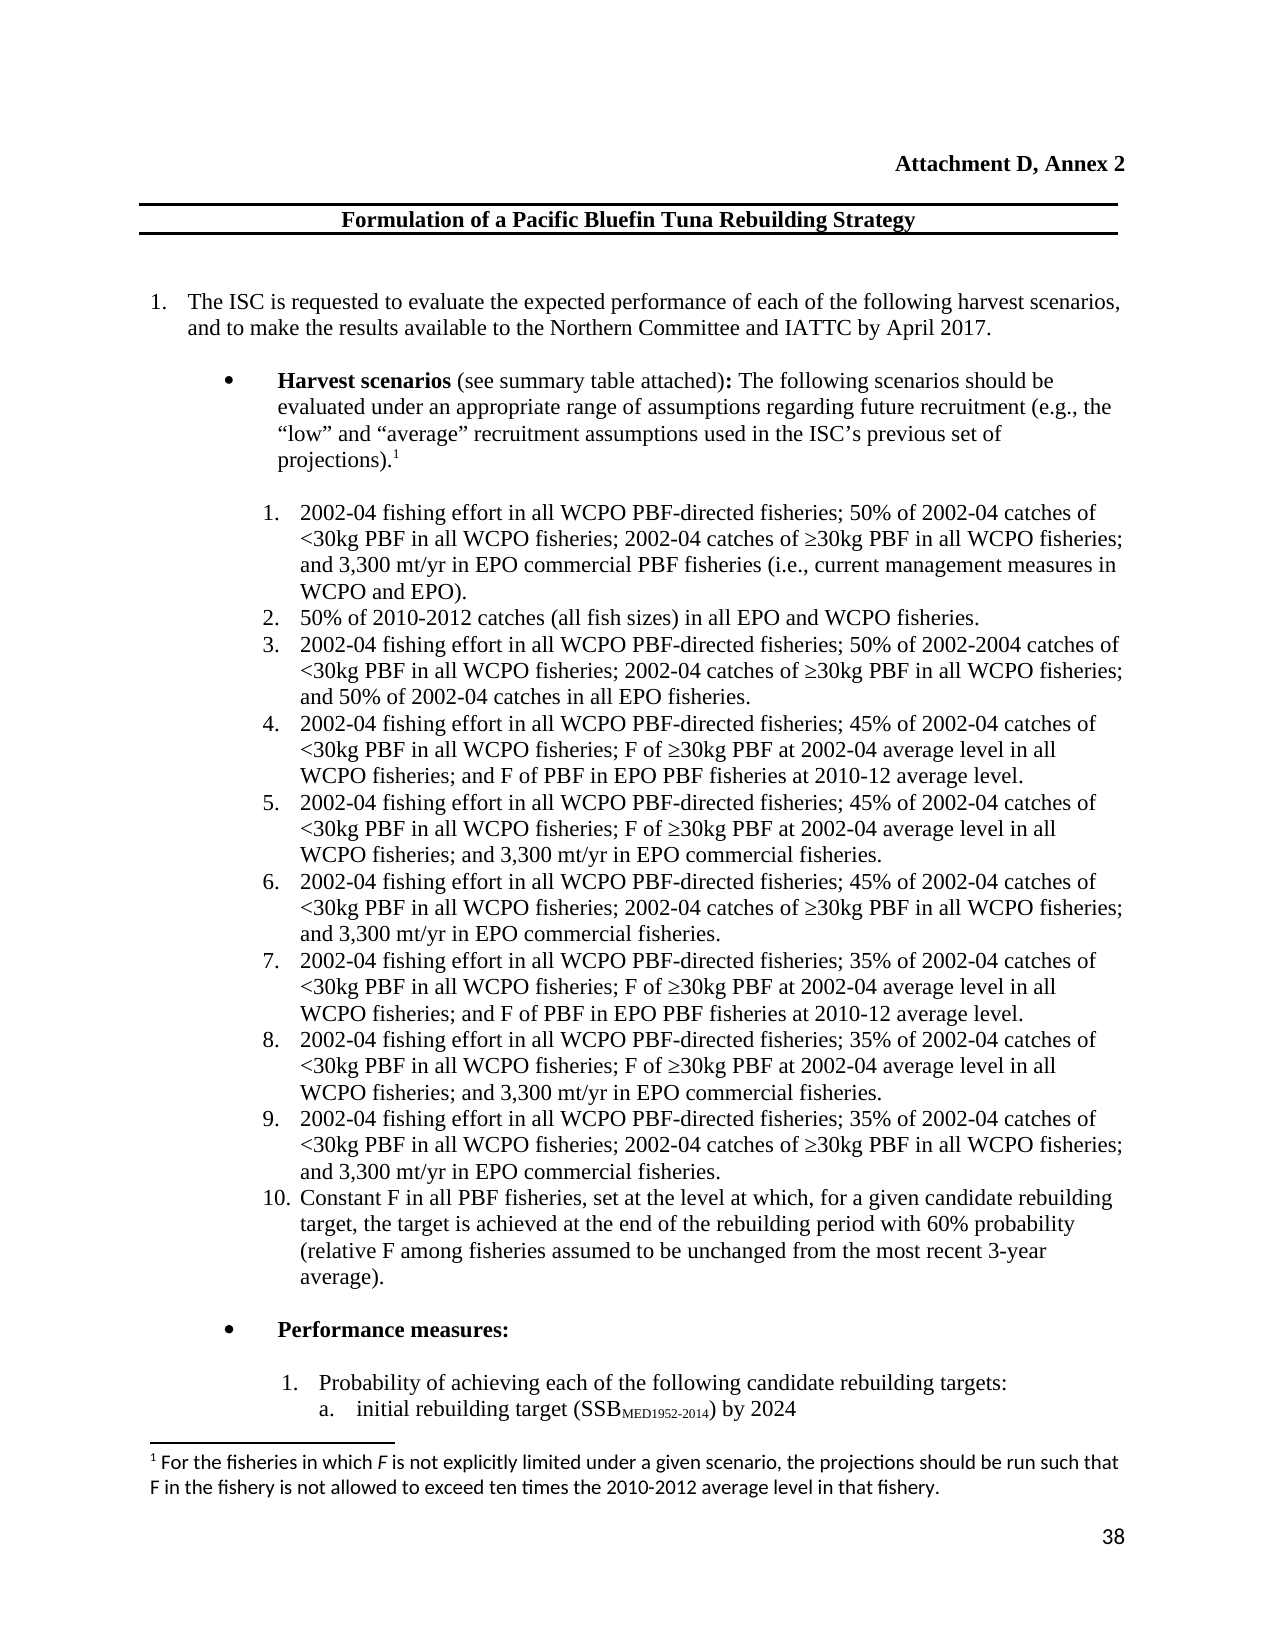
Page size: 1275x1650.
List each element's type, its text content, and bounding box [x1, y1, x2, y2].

list 2002-04 fishing effort in all WCPO PBF-directed fisheries; 35% of 2002-04 catches of <30kg PBF in all WCPO fisheries; F of ≥30kg PBF at 2002-04 average level in all WCPO fisheries; and F of PBF in EPO PBF fisheries at 2010-12 average level. [262, 947, 1125, 1026]
list 2002-04 fishing effort in all WCPO PBF-directed fisheries; 45% of 2002-04 catches of <30kg PBF in all WCPO fisheries; 2002-04 catches of ≥30kg PBF in all WCPO fisheries; and 3,300 mt/yr in EPO commercial fisheries. [262, 868, 1125, 947]
list initial rebuilding target (SSBMED1952-2014) by 2024 [319, 1395, 1125, 1421]
list The ISC is requested to evaluate the expected performance of each of the following harvest scenarios, and to make the results available to the Northern Committee and IATTC by April 2017. [150, 288, 1125, 341]
list Constant F in all PBF fisheries, set at the level at which, for a given candidate rebuilding target, the target is achieved at the end of the rebuilding period with 60% probability (relative F among fisheries assumed to be unchanged from the most recent 3-year average). [262, 1184, 1125, 1289]
list 2002-04 fishing effort in all WCPO PBF-directed fisheries; 45% of 2002-04 catches of <30kg PBF in all WCPO fisheries; F of ≥30kg PBF at 2002-04 average level in all WCPO fisheries; and F of PBF in EPO PBF fisheries at 2010-12 average level. [262, 710, 1125, 789]
list Performance measures: [225, 1316, 1125, 1342]
table_header Formulation of a Pacific Bluefin Tuna Rebuilding Strategy [139, 206, 1118, 232]
list 50% of 2010-2012 catches (all fish sizes) in all EPO and WCPO fisheries. [262, 604, 1125, 631]
list 2002-04 fishing effort in all WCPO PBF-directed fisheries; 50% of 2002-04 catches of <30kg PBF in all WCPO fisheries; 2002-04 catches of ≥30kg PBF in all WCPO fisheries; and 3,300 mt/yr in EPO commercial PBF fisheries (i.e., current management measures in WCPO and EPO). [262, 499, 1125, 604]
list 2002-04 fishing effort in all WCPO PBF-directed fisheries; 35% of 2002-04 catches of <30kg PBF in all WCPO fisheries; F of ≥30kg PBF at 2002-04 average level in all WCPO fisheries; and 3,300 mt/yr in EPO commercial fisheries. [262, 1026, 1125, 1105]
list Probability of achieving each of the following candidate rebuilding targets: [281, 1368, 1125, 1395]
list 2002-04 fishing effort in all WCPO PBF-directed fisheries; 35% of 2002-04 catches of <30kg PBF in all WCPO fisheries; 2002-04 catches of ≥30kg PBF in all WCPO fisheries; and 3,300 mt/yr in EPO commercial fisheries. [262, 1105, 1125, 1184]
list 2002-04 fishing effort in all WCPO PBF-directed fisheries; 50% of 2002-2004 catches of <30kg PBF in all WCPO fisheries; 2002-04 catches of ≥30kg PBF in all WCPO fisheries; and 50% of 2002-04 catches in all EPO fisheries. [262, 631, 1125, 710]
list Harvest scenarios (see summary table attached): The following scenarios should be evaluated under an appropriate range of assumptions regarding future recruitment (e.g., the “low” and “average” recruitment assumptions used in the ISC’s previous set of projections). [225, 367, 1125, 472]
list 2002-04 fishing effort in all WCPO PBF-directed fisheries; 45% of 2002-04 catches of <30kg PBF in all WCPO fisheries; F of ≥30kg PBF at 2002-04 average level in all WCPO fisheries; and 3,300 mt/yr in EPO commercial fisheries. [262, 789, 1125, 868]
text Attachment D, Annex 2 [150, 150, 1125, 176]
